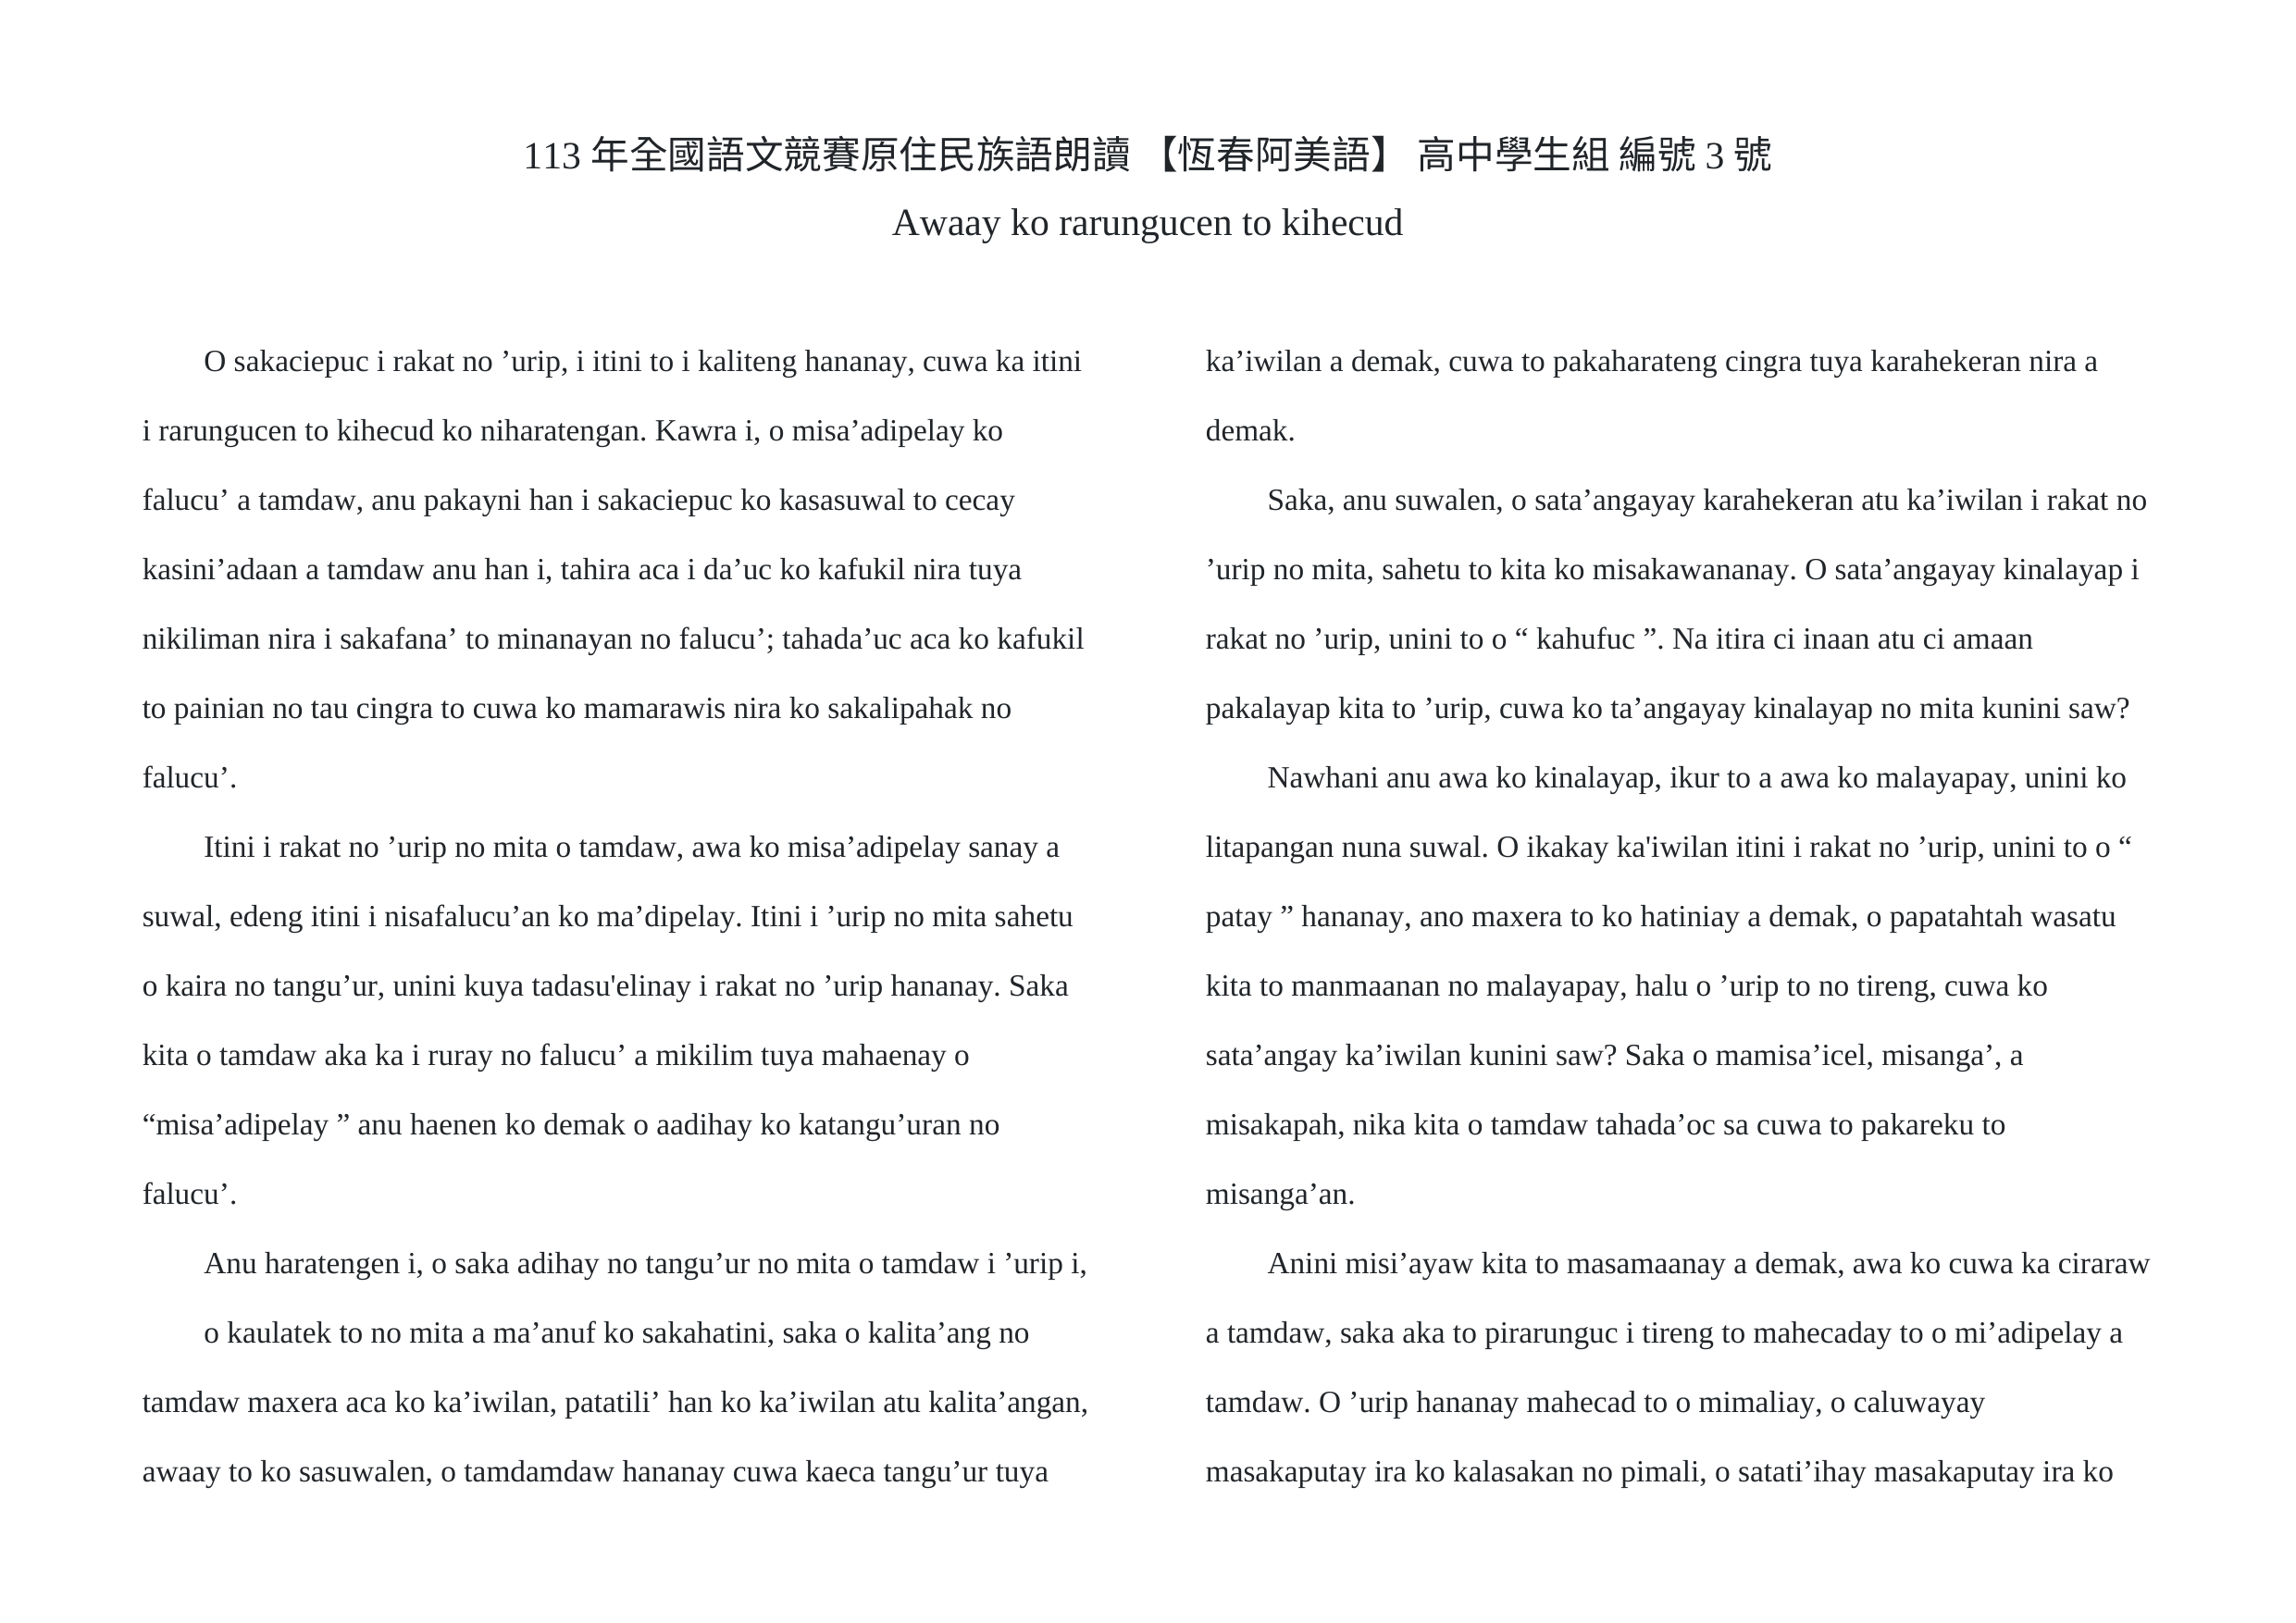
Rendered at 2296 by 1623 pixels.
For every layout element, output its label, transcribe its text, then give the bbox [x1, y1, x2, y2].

text O sakaciepuc i rakat no ’urip, i itini to i kaliteng hananay, cuwa ka itini i rarungucen to kihecud ko niharatengan. Kawra i, o misa’adipelay ko falucu’ a tamdaw, anu pakayni han i sakaciepuc ko kasasuwal to cecay kasini’adaan a tamdaw anu han i, tahira aca i da’uc ko kafukil nira tuya nikiliman nira i sakafana’ to minanayan no falucu’; tahada’uc aca ko kafukil to painian no tau cingra to cuwa ko mamarawis nira ko sakalipahak no falucu’. [142, 326, 1090, 812]
text 113 年全國語文競賽原住民族語朗讀 【恆春阿美語】 高中學生組 編號 3 號 [142, 118, 2153, 187]
text Awaay ko rarungucen to kihecud [142, 187, 2153, 256]
text Itini i rakat no ’urip no mita o tamdaw, awa ko misa’adipelay sanay a suwal, edeng itini i nisafalucu’an ko ma’dipelay. Itini i ’urip no mita sahetu o kaira no tangu’ur, unini kuya tadasu'elinay i rakat no ’urip hananay. Saka kita o tamdaw aka ka i ruray no falucu’ a mikilim tuya mahaenay o “misa’adipelay ” anu haenen ko demak o aadihay ko katangu’uran no falucu’. [142, 812, 1090, 1228]
text Anu haratengen i, o saka adihay no tangu’ur no mita o tamdaw i ’urip i, [142, 1228, 1090, 1297]
text o kaulatek to no mita a ma’anuf ko sakahatini, saka o kalita’ang no tamdaw maxera aca ko ka’iwilan, patatili’ han ko ka’iwilan atu kalita’angan, awaay to ko sasuwalen, o tamdamdaw hananay cuwa kaeca tangu’ur tuya ka’iwilan a demak, cuwa to pakaharateng cingra tuya karahekeran nira a demak. [1206, 326, 2153, 465]
text o kaulatek to no mita a ma’anuf ko sakahatini, saka o kalita’ang no tamdaw maxera aca ko ka’iwilan, patatili’ han ko ka’iwilan atu kalita’angan, awaay to ko sasuwalen, o tamdamdaw hananay cuwa kaeca tangu’ur tuya ka’iwilan a demak, cuwa to pakaharateng cingra tuya karahekeran nira a demak. [142, 1297, 1090, 1505]
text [1206, 1228, 2153, 1505]
text Saka, anu suwalen, o sata’angayay karahekeran atu ka’iwilan i rakat no ’urip no mita, sahetu to kita ko misakawananay. O sata’angayay kinalayap i rakat no ’urip, unini to o “ kahufuc ”. Na itira ci inaan atu ci amaan pakalayap kita to ’urip, cuwa ko ta’angayay kinalayap no mita kunini saw? [1206, 465, 2153, 742]
text Nawhani anu awa ko kinalayap, ikur to a awa ko malayapay, unini ko litapangan nuna suwal. O ikakay ka'iwilan itini i rakat no ’urip, unini to o “ patay ” hananay, ano maxera to ko hatiniay a demak, o papatahtah wasatu kita to manmaanan no malayapay, halu o ’urip to no tireng, cuwa ko sata’angay ka’iwilan kunini saw? Saka o mamisa’icel, misanga’, a misakapah, nika kita o tamdaw tahada’oc sa cuwa to pakareku to misanga’an. [1206, 742, 2153, 1228]
